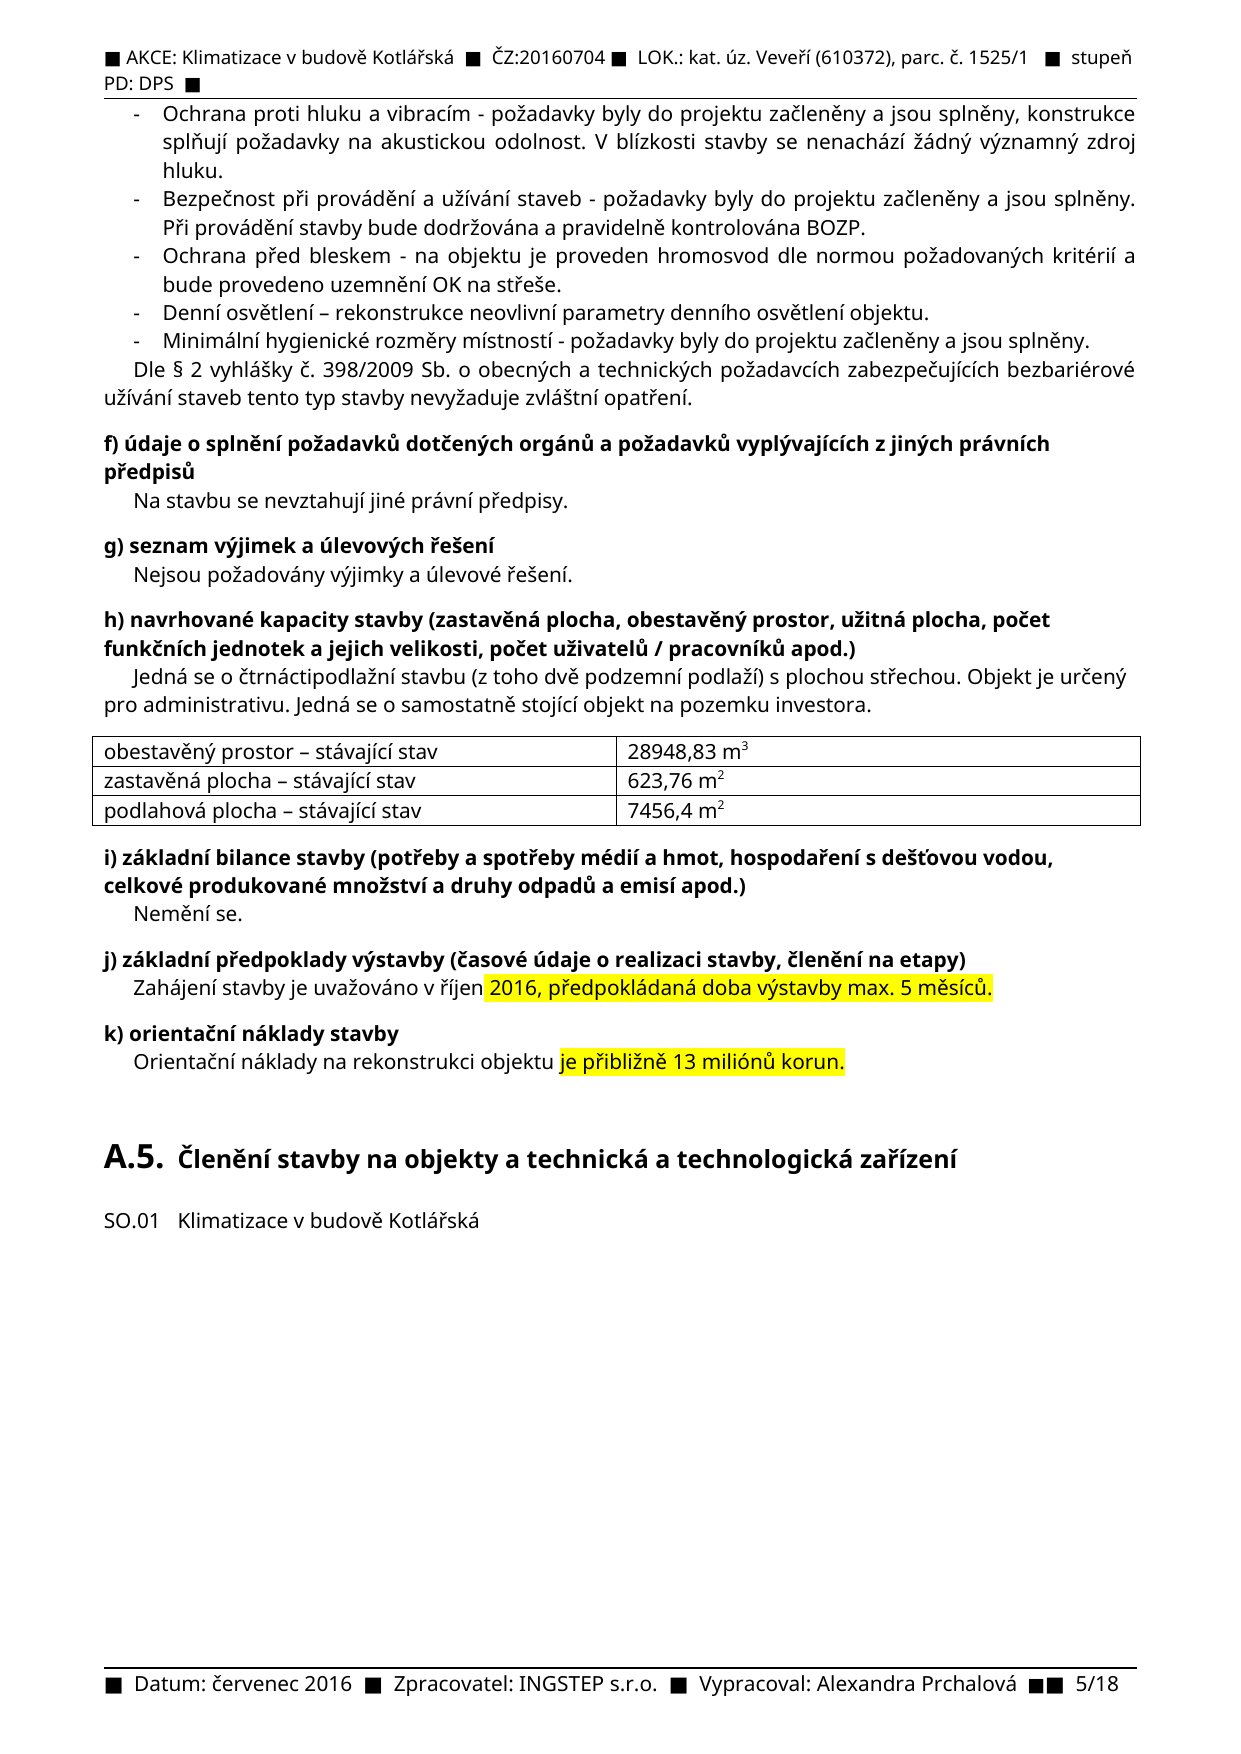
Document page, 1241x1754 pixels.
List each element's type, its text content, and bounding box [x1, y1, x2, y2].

text f) údaje o splnění požadavků dotčených orgánů a požadavků vyplývajících z jiných právních předpisů [103, 429, 1137, 486]
table_cell zastavěná plocha – stávající stav [93, 767, 616, 795]
text Nejsou požadovány výjimky a úlevové řešení. [103, 560, 1137, 588]
table_cell 623,76 m2 [617, 767, 1140, 795]
text Jedná se o čtrnáctipodlažní stavbu (z toho dvě podzemní podlaží) s plochou střechou. Objekt je určený pro administrativu. Jedná se o samostatně stojící objekt na pozemku investora. [103, 662, 1137, 719]
table_cell podlahová plocha – stávající stav [93, 796, 616, 824]
list Bezpečnost při provádění a užívání staveb - požadavky byly do projektu začleněny a jsou splněny. Při provádění stavby bude dodržována a pravidelně kontrolována BOZP. [133, 184, 1137, 241]
text k) orientační náklady stavby [103, 1019, 1137, 1047]
text h) navrhované kapacity stavby (zastavěná plocha, obestavěný prostor, užitná plocha, počet funkčních jednotek a jejich velikosti, počet uživatelů / pracovníků apod.) [103, 605, 1137, 662]
list Ochrana před bleskem - na objektu je proveden hromosvod dle normou požadovaných kritérií a bude provedeno uzemnění OK na střeše. [133, 241, 1137, 298]
text Zahájení stavby je uvažováno v říjen 2016, předpokládaná doba výstavby max. 5 měsíců. [103, 973, 1137, 1002]
table_header obestavěný prostor – stávající stav [93, 737, 616, 766]
text Na stavbu se nevztahují jiné právní předpisy. [103, 486, 1137, 514]
text i) základní bilance stavby (potřeby a spotřeby médií a hmot, hospodaření s dešťovou vodou, celkové produkované množství a druhy odpadů a emisí apod.) [103, 843, 1137, 899]
table_header 28948,83 m3 [617, 737, 1140, 766]
text SO.01 Klimatizace v budově Kotlářská [103, 1207, 1137, 1235]
text Dle § 2 vyhlášky č. 398/2009 Sb. o obecných a technických požadavcích zabezpečujících bezbariérové užívání staveb tento typ stavby nevyžaduje zvláštní opatření. [103, 355, 1137, 412]
list Ochrana proti hluku a vibracím - požadavky byly do projektu začleněny a jsou splněny, konstrukce splňují požadavky na akustickou odolnost. V blízkosti stavby se nenachází žádný významný zdroj hluku. [133, 99, 1137, 184]
table_cell 7456,4 m2 [617, 796, 1140, 824]
list Minimální hygienické rozměry místností - požadavky byly do projektu začleněny a jsou splněny. [133, 327, 1137, 355]
text j) základní předpoklady výstavby (časové údaje o realizaci stavby, členění na etapy) [103, 945, 1137, 973]
text g) seznam výjimek a úlevových řešení [103, 531, 1137, 560]
text Nemění se. [103, 899, 1137, 928]
list Denní osvětlení – rekonstrukce neovlivní parametry denního osvětlení objektu. [133, 298, 1137, 327]
text A.5. Členění stavby na objekty a technická a technologická zařízení [103, 1133, 1137, 1178]
text Orientační náklady na rekonstrukci objektu je přibližně 13 miliónů korun. [103, 1047, 1137, 1076]
